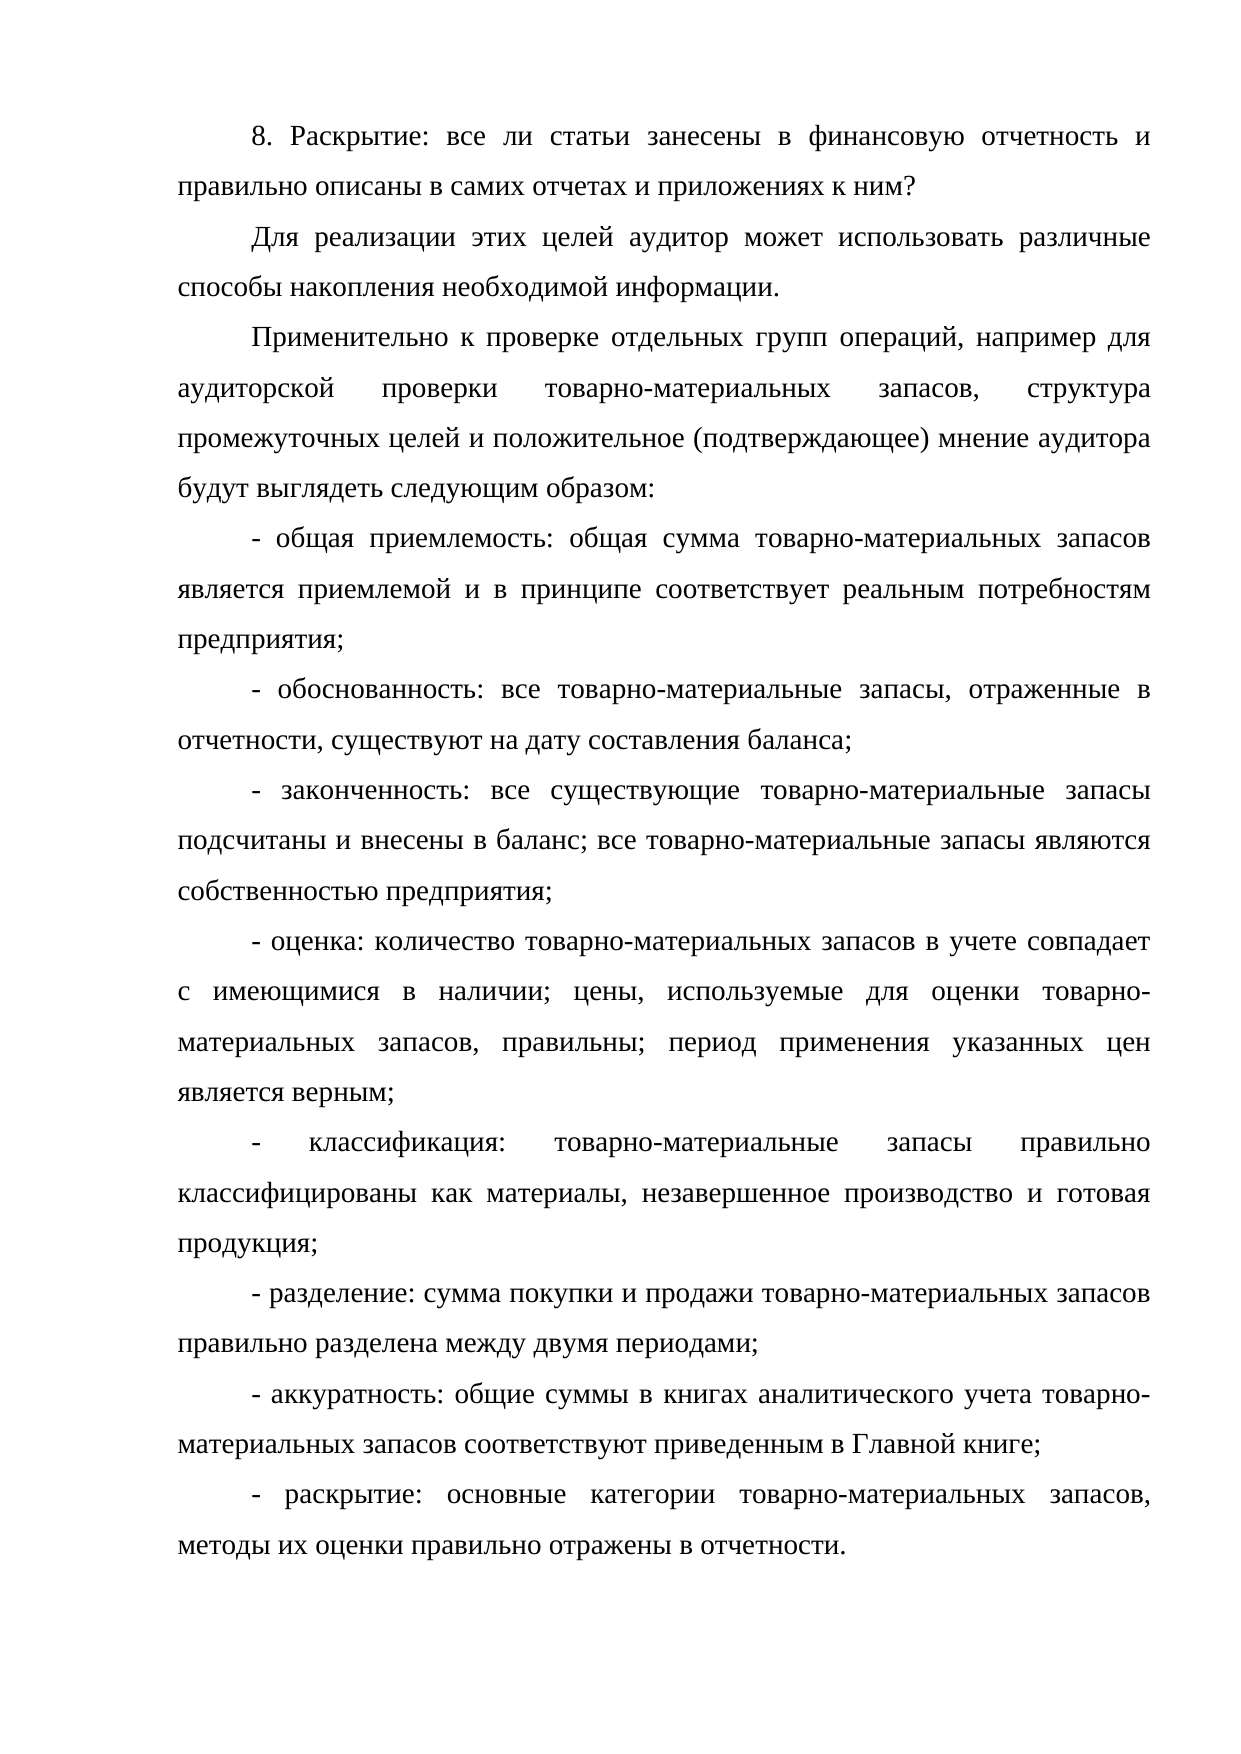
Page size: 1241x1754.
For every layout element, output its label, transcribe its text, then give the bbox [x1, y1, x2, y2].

text Для реализации этих целей аудитор может использовать различные способы накопления необходимой информации. [177, 219, 1152, 303]
text 8. Раскрытие: все ли статьи занесены в финансовую отчетность и правильно описаны в самих отчетах и приложениях к ним? [177, 118, 1152, 202]
text Применительно к проверке отдельных групп операций, например для аудиторской проверки товарно-материальных запасов, структура промежуточных целей и положительное (подтверждающее) мнение аудитора будут выглядеть следующим образом: [177, 319, 1152, 504]
text - обоснованность: все товарно-материальные запасы, отраженные в отчетности, существуют на дату составления баланса; [177, 672, 1152, 755]
text - общая приемлемость: общая сумма товарно-материальных запасов является приемлемой и в принципе соответствует реальным потребностям предприятия; [177, 521, 1152, 655]
text - законченность: все существующие товарно-материальные запасы подсчитаны и внесены в баланс; все товарно-материальные запасы являются собственностью предприятия; [177, 772, 1152, 906]
text - аккуратность: общие суммы в книгах аналитического учета товарно-материальных запасов соответствуют приведенным в Главной книге; [177, 1376, 1152, 1460]
text - оценка: количество товарно-материальных запасов в учете совпадает с имеющимися в наличии; цены, используемые для оценки товарно-материальных запасов, правильны; период применения указанных цен является верным; [177, 923, 1152, 1108]
text - классификация: товарно-материальные запасы правильно классифицированы как материалы, незавершенное производство и готовая продукция; [177, 1124, 1152, 1258]
text - разделение: сумма покупки и продажи товарно-материальных запасов правильно разделена между двумя периодами; [177, 1275, 1152, 1359]
text - раскрытие: основные категории товарно-материальных запасов, методы их оценки правильно отражены в отчетности. [177, 1477, 1152, 1560]
